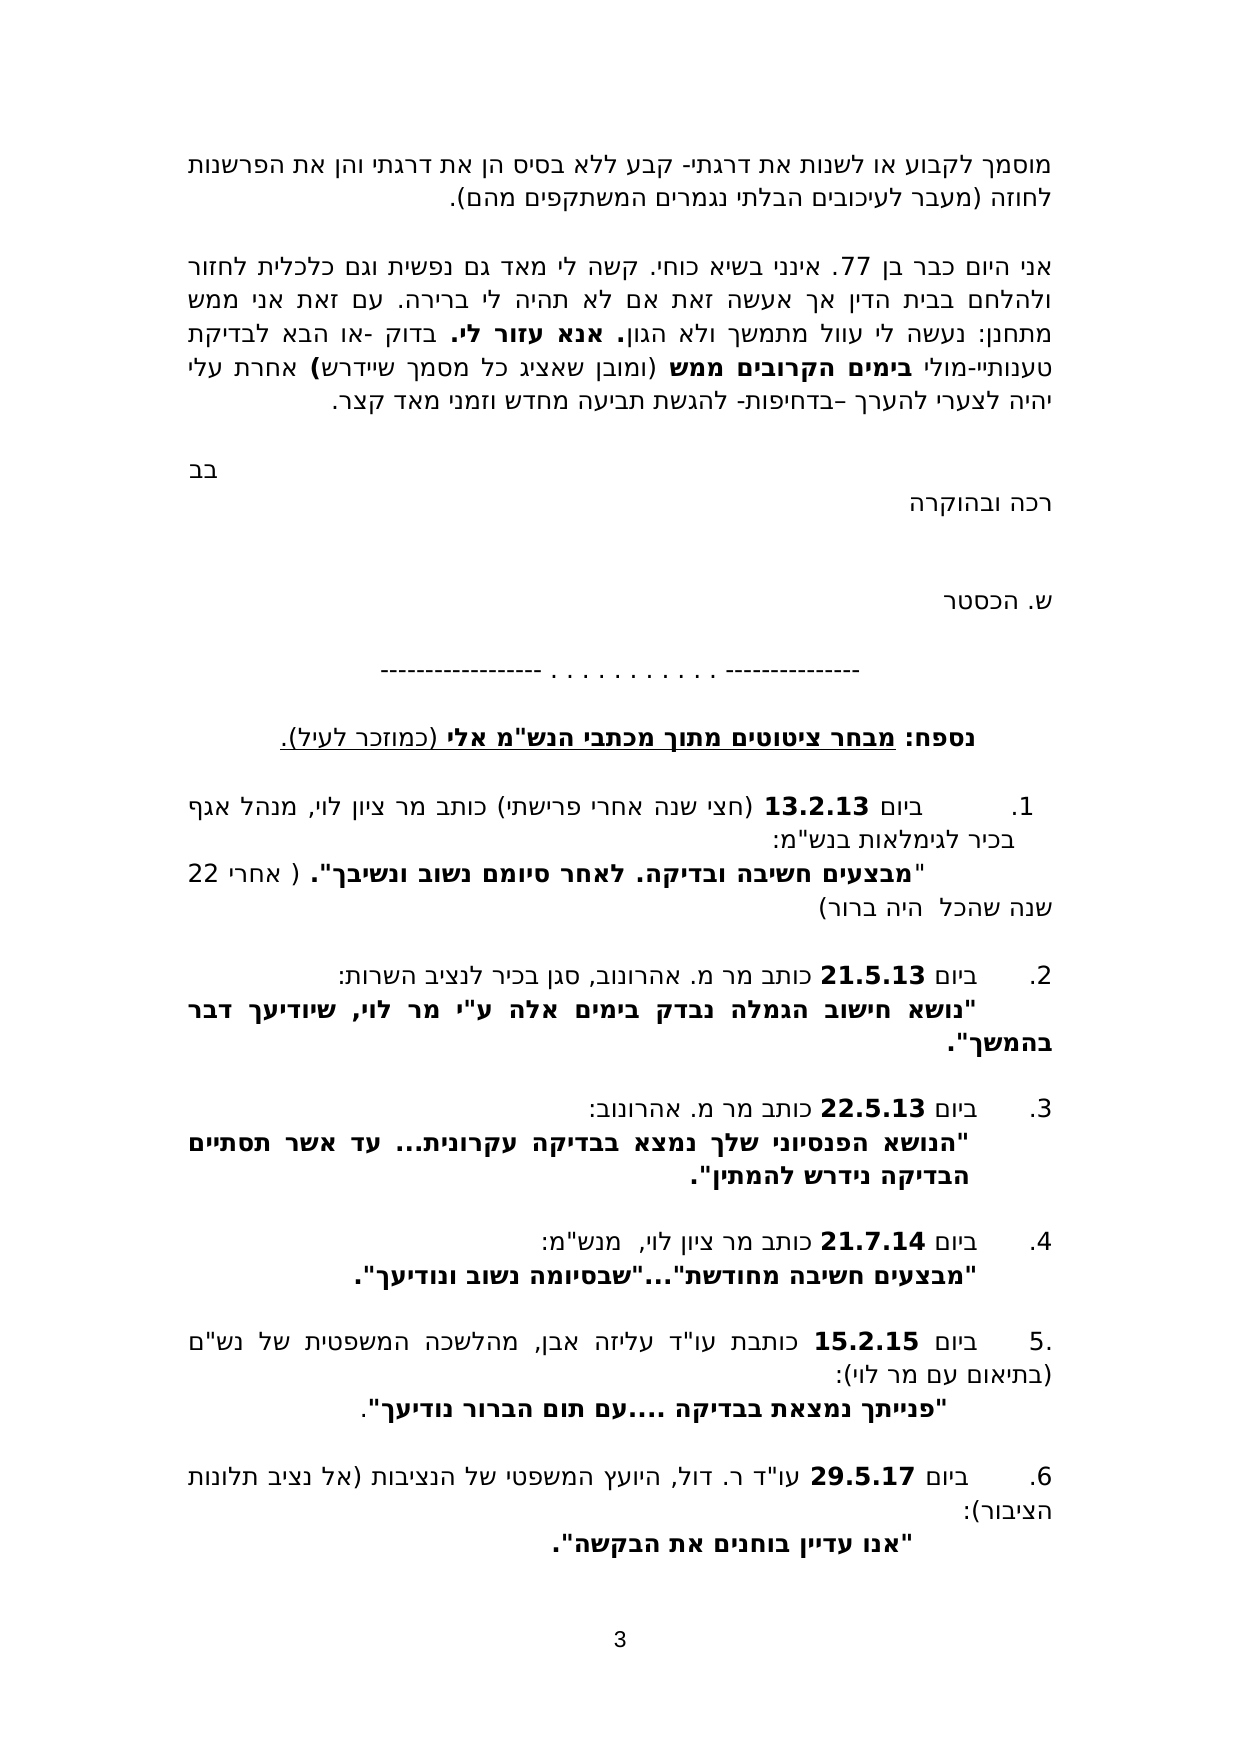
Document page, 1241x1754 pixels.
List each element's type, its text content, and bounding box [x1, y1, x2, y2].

text 6. ביום 29.5.17 עו"ד ר. דול, היועץ המשפטי של הנציבות (אל נציב תלונות הציבור): [187, 1462, 1053, 1525]
text אני היום כבר בן 77. אינני בשיא כוחי. קשה לי מאד גם נפשית וגם כלכלית לחזור ולהלחם בבית הדין אך אעשה זאת אם לא תהיה לי ברירה. עם זאת אני ממש מתחנן: נעשה לי עוול מתמשך ולא הגון. אנא עזור לי. בדוק -או הבא לבדיקת טענותיי-מולי בימים הקרובים ממש (ומובן שאציג כל מסמך שיידרש) אחרת עלי יהיה לצערי להערך –בדחיפות- להגשת תביעה מחדש וזמני מאד קצר. [187, 252, 1053, 415]
text "מבצעים חשיבה מחודשת"..."שבסיומה נשוב ונודיעך". [187, 1261, 1053, 1290]
text --------------- . . . . . . . . . . . ------------------ [187, 655, 1053, 684]
text 2. ביום 21.5.13 כותב מר מ. אהרונוב, סגן בכיר לנציב השרות: [187, 961, 1053, 990]
text "פנייתך נמצאת בבדיקה ....עם תום הברור נודיעך". [187, 1394, 1053, 1423]
text בברכה ובהוקרה [187, 455, 1053, 517]
text 3. ביום 22.5.13 כותב מר מ. אהרונוב: [187, 1094, 1053, 1123]
text "אנו עדיין בוחנים את הבקשה". [187, 1529, 1053, 1559]
text .5 ביום 15.2.15 כותבת עו"ד עליזה אבן, מהלשכה המשפטית של נש"ם (בתיאום עם מר לוי): [187, 1327, 1053, 1389]
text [187, 150, 1053, 213]
text "נושא חישוב הגמלה נבדק בימים אלה ע"י מר לוי, שיודיעך דבר בהמשך". [187, 995, 1053, 1057]
text "הנושא הפנסיוני שלך נמצא בבדיקה עקרונית... עד אשר תסתיים הבדיקה נידרש להמתין". [187, 1128, 1053, 1191]
text "מבצעים חשיבה ובדיקה. לאחר סיומם נשוב ונשיבך". ( אחרי 22 שנה שהכל היה ברור) [187, 859, 1053, 922]
text 1. ביום 13.2.13 (חצי שנה אחרי פרישתי) כותב מר ציון לוי, מנהל אגף בכיר לגימלאות בנש"מ: [187, 792, 1073, 855]
text נספח: מבחר ציטוטים מתוך מכתבי הנש"מ אלי (כמוזכר לעיל). [187, 723, 1053, 753]
text 4. ביום 21.7.14 כותב מר ציון לוי, מנש"מ: [187, 1227, 1053, 1256]
text ש. הכסטר [187, 554, 1053, 616]
